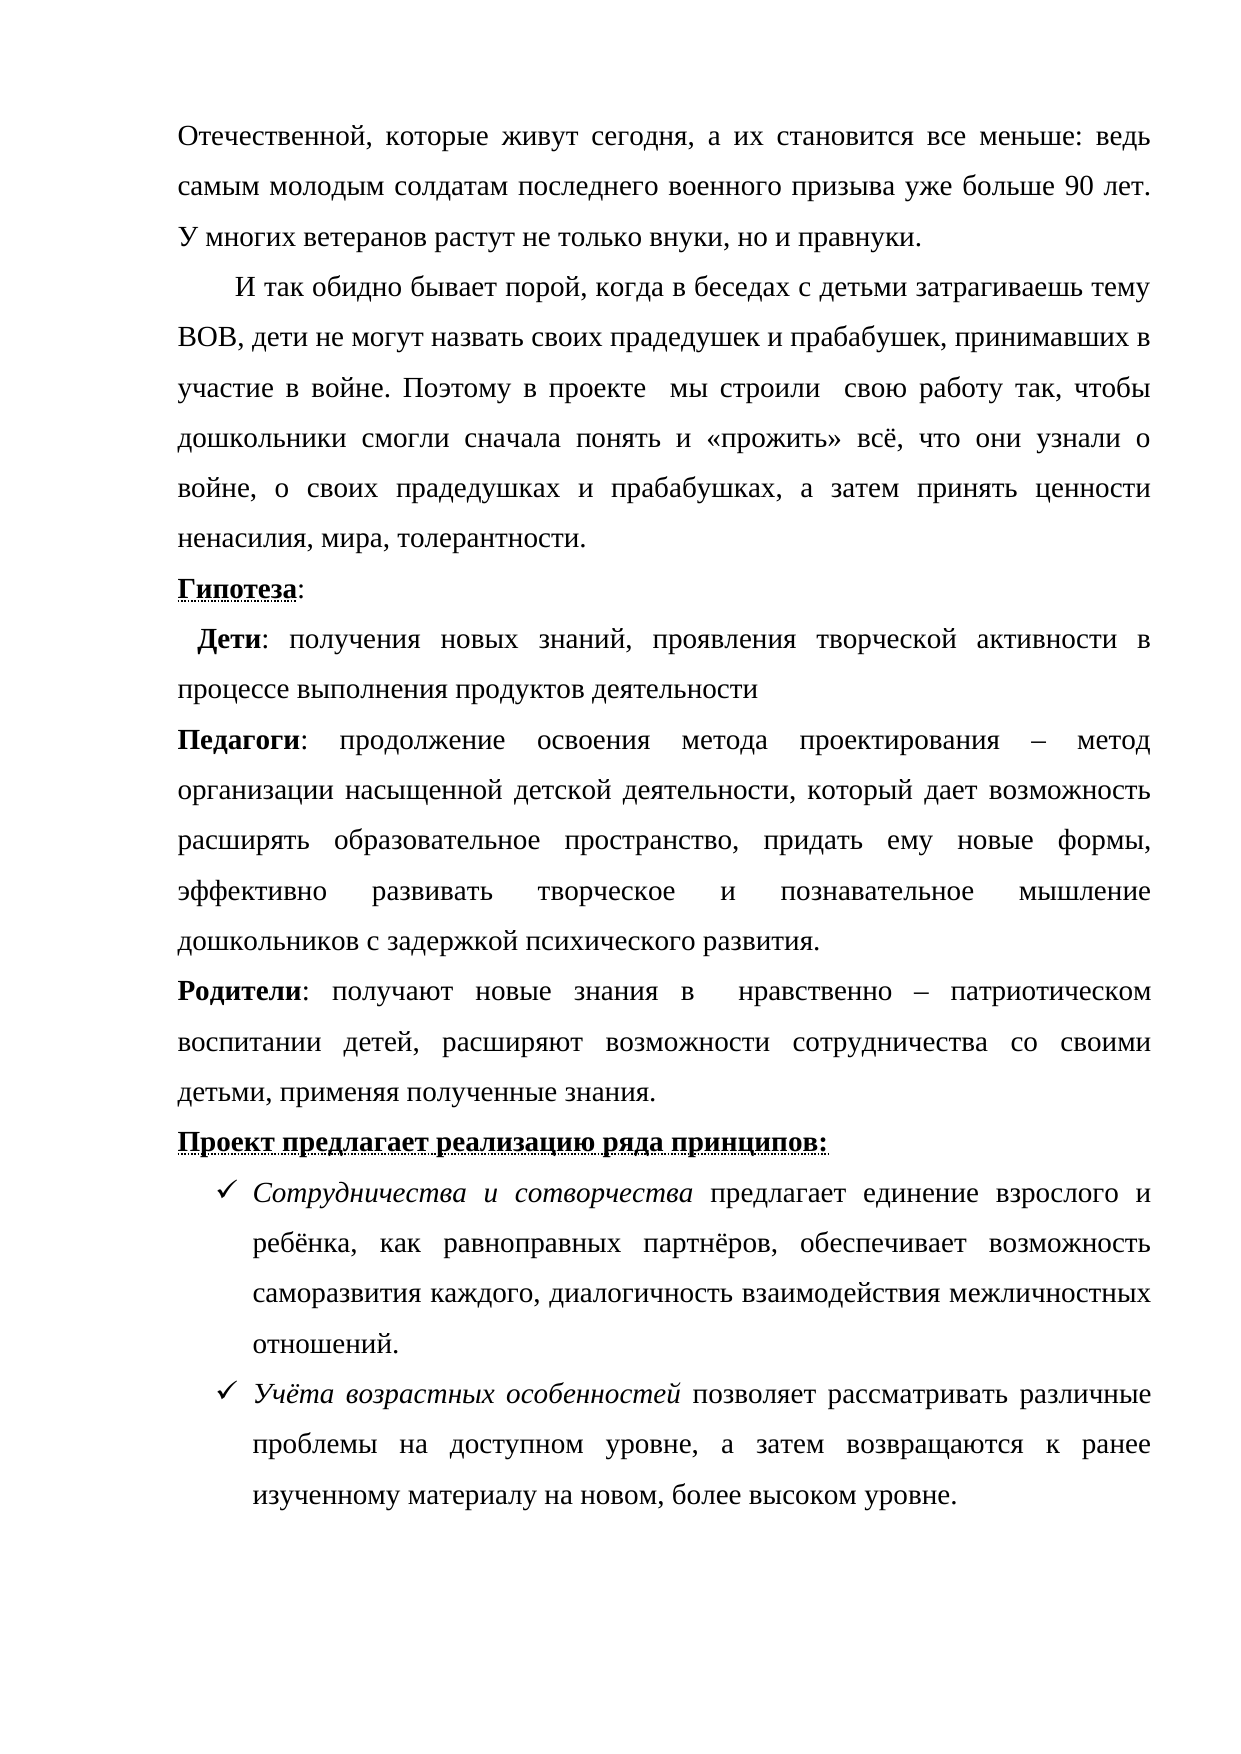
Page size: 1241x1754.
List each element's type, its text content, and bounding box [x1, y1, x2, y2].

text И так обидно бывает порой, когда в беседах с детьми затрагиваешь тему ВОВ, дети не могут назвать своих прадедушек и прабабушек, принимавших в участие в войне. Поэтому в проекте мы строили свою работу так, чтобы дошкольники смогли сначала понять и «прожить» всё, что они узнали о войне, о своих прадедушках и прабабушках, а затем принять ценности ненасилия, мира, толерантности. [177, 269, 1152, 554]
text Педагоги: продолжение освоения метода проектирования – метод организации насыщенной детской деятельности, который дает возможность расширять образовательное пространство, придать ему новые формы, эффективно развивать творческое и познавательное мышление дошкольников с задержкой психического развития. [177, 722, 1152, 957]
text Родители: получают новые знания в нравственно – патриотическом воспитании детей, расширяют возможности сотрудничества со своими детьми, применяя полученные знания. [177, 973, 1152, 1108]
text Дети: получения новых знаний, проявления творческой активности в процессе выполнения продуктов деятельности [177, 621, 1152, 705]
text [177, 118, 1152, 252]
list Учёта возрастных особенностей позволяет рассматривать различные проблемы на доступном уровне, а затем возвращаются к ранее изученному материалу на новом, более высоком уровне. [215, 1376, 1152, 1510]
list Сотрудничества и сотворчества предлагает единение взрослого и ребёнка, как равноправных партнёров, обеспечивает возможность саморазвития каждого, диалогичность взаимодействия межличностных отношений. [215, 1175, 1152, 1359]
text Гипотеза: [177, 571, 1152, 604]
text Проект предлагает реализацию ряда принципов: [177, 1124, 1152, 1158]
